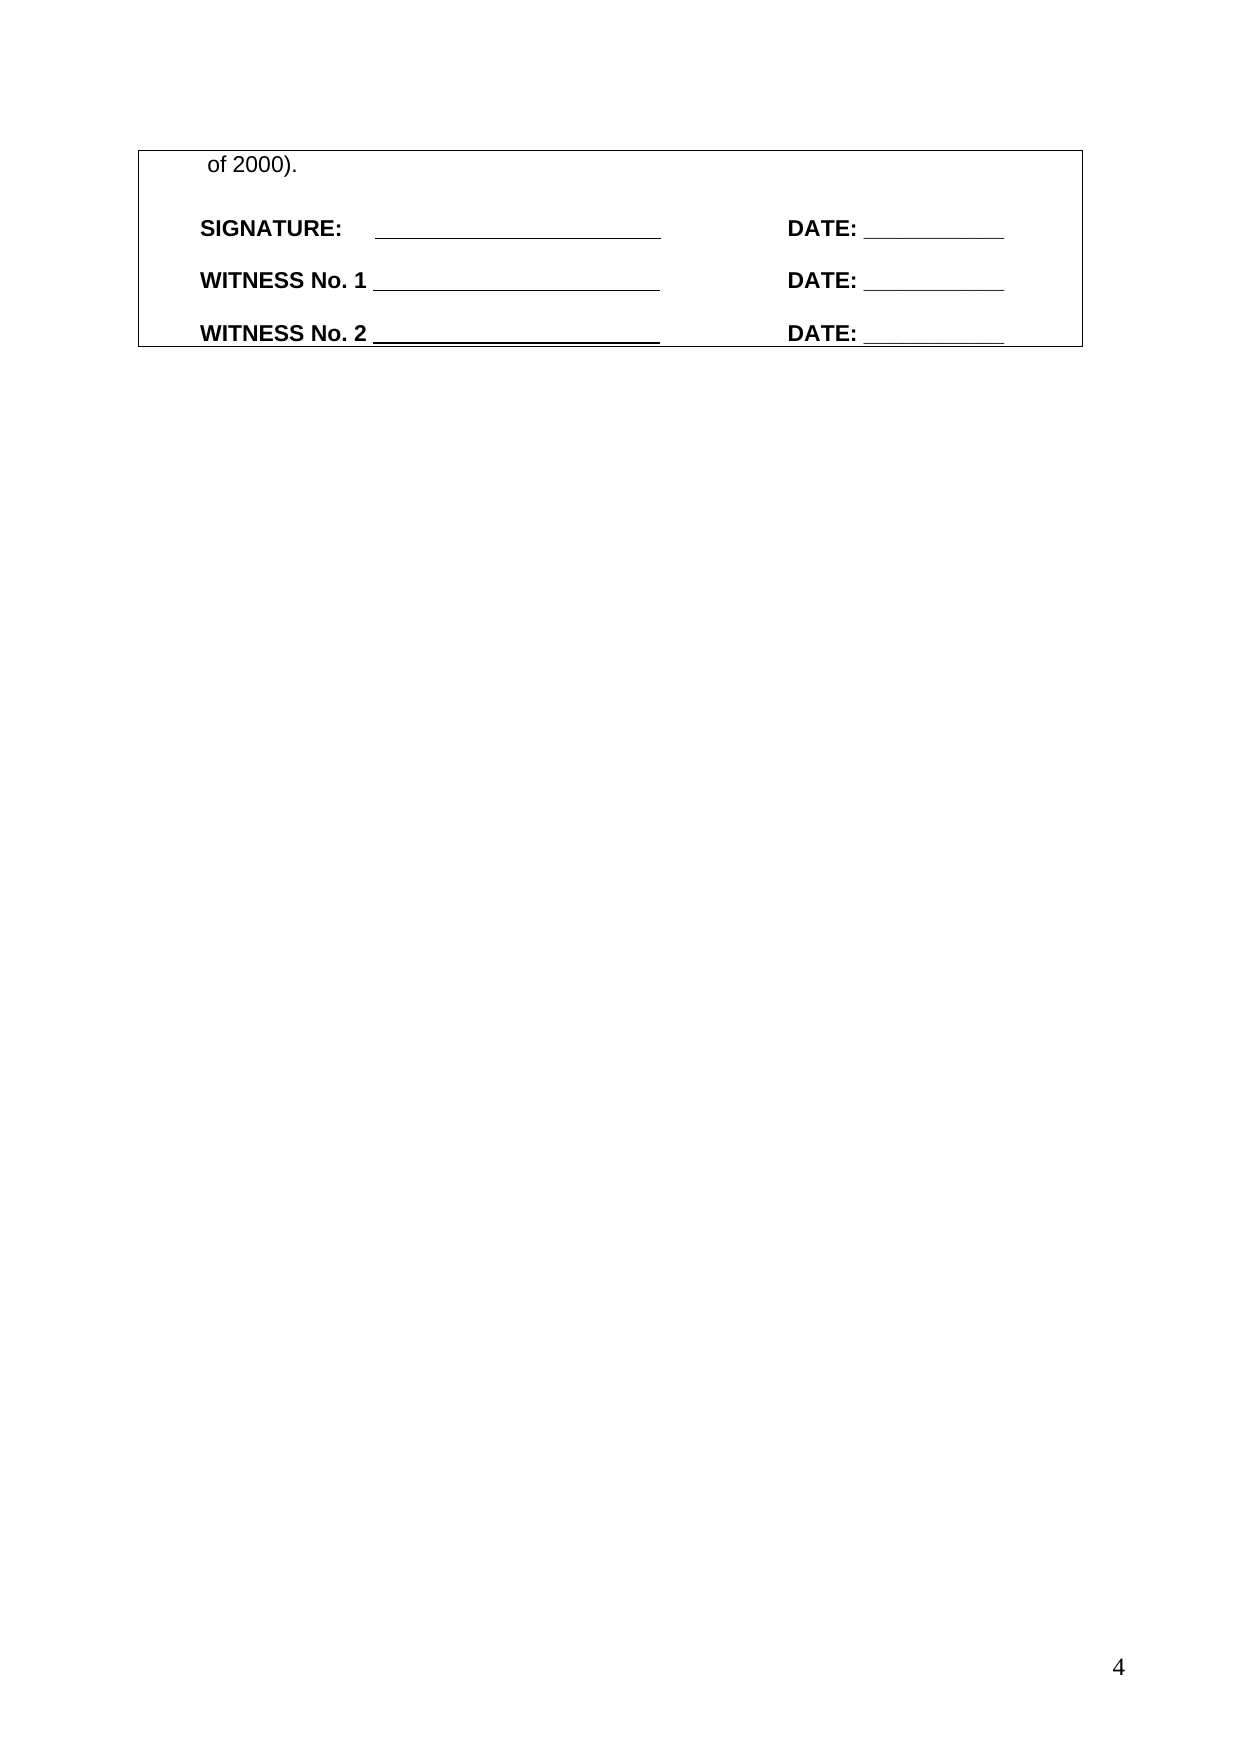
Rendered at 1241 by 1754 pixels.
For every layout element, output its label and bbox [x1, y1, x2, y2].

table_header [139, 151, 1082, 346]
